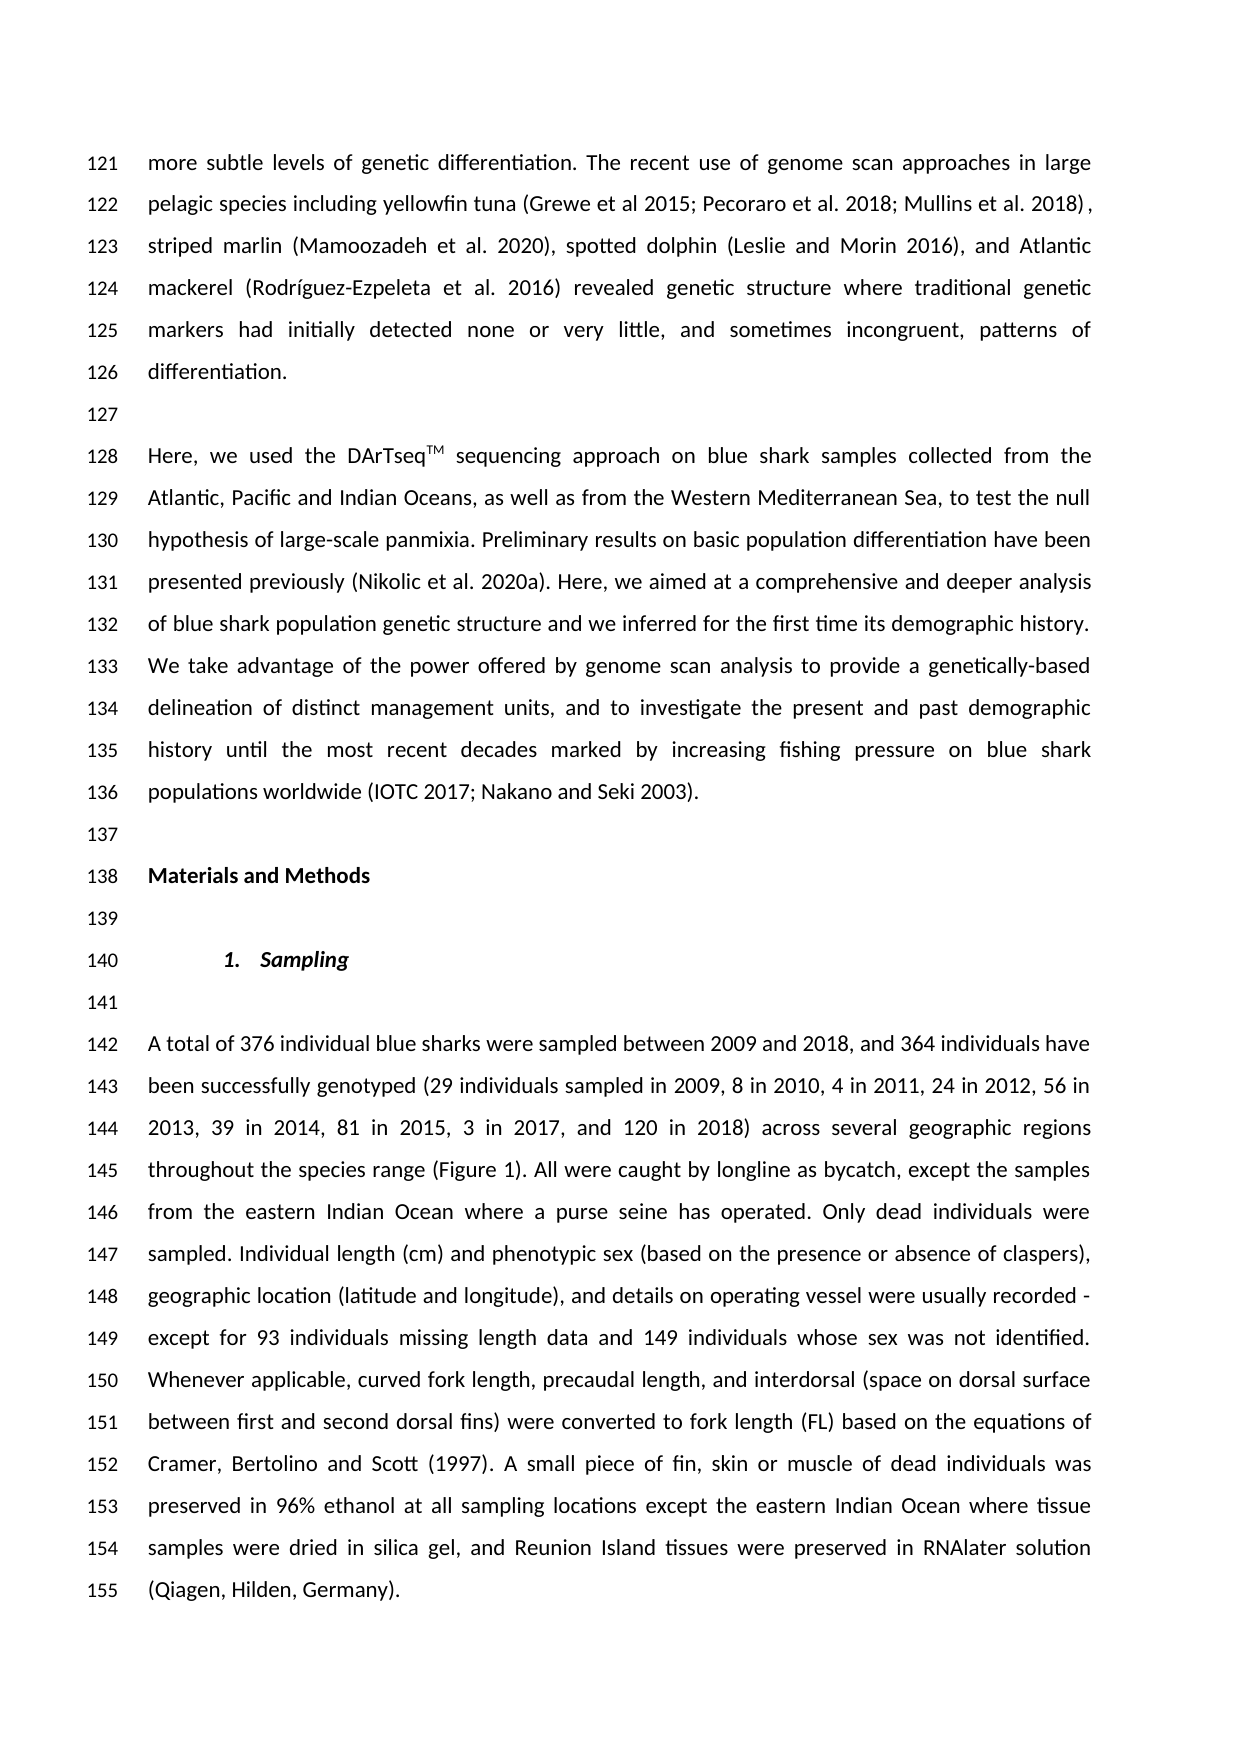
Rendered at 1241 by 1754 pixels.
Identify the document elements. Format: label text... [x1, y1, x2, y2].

list Sampling [223, 945, 1093, 973]
text Here, we used the DArTseqTM sequencing approach on blue shark samples collected from the Atlantic, Pacific and Indian Oceans, as well as from the Western Mediterranean Sea, to test the null hypothesis of large-scale panmixia. Preliminary results on basic population differentiation have been presented previously (Nikolic et al. 2020a). Here, we aimed at a comprehensive and deeper analysis of blue shark population genetic structure and we inferred for the first time its demographic history. We take advantage of the power offered by genome scan analysis to provide a genetically-based delineation of distinct management units, and to investigate the present and past demographic history until the most recent decades marked by increasing fishing pressure on blue shark populations worldwide (IOTC 2017; Nakano and Seki 2003). [148, 441, 1093, 805]
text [148, 148, 1093, 386]
text A total of 376 individual blue sharks were sampled between 2009 and 2018, and 364 individuals have been successfully genotyped (29 individuals sampled in 2009, 8 in 2010, 4 in 2011, 24 in 2012, 56 in 2013, 39 in 2014, 81 in 2015, 3 in 2017, and 120 in 2018) across several geographic regions throughout the species range (Figure 1). All were caught by longline as bycatch, except the samples from the eastern Indian Ocean where a purse seine has operated. Only dead individuals were sampled. Individual length (cm) and phenotypic sex (based on the presence or absence of claspers), geographic location (latitude and longitude), and details on operating vessel were usually recorded - except for 93 individuals missing length data and 149 individuals whose sex was not identified. Whenever applicable, curved fork length, precaudal length, and interdorsal (space on dorsal surface between first and second dorsal fins) were converted to fork length (FL) based on the equations of Cramer, Bertolino and Scott (1997). A small piece of fin, skin or muscle of dead individuals was preserved in 96% ethanol at all sampling locations except the eastern Indian Ocean where tissue samples were dried in silica gel, and Reunion Island tissues were preserved in RNAlater solution (Qiagen, Hilden, Germany). [148, 1029, 1093, 1603]
text Materials and Methods [148, 861, 1093, 889]
